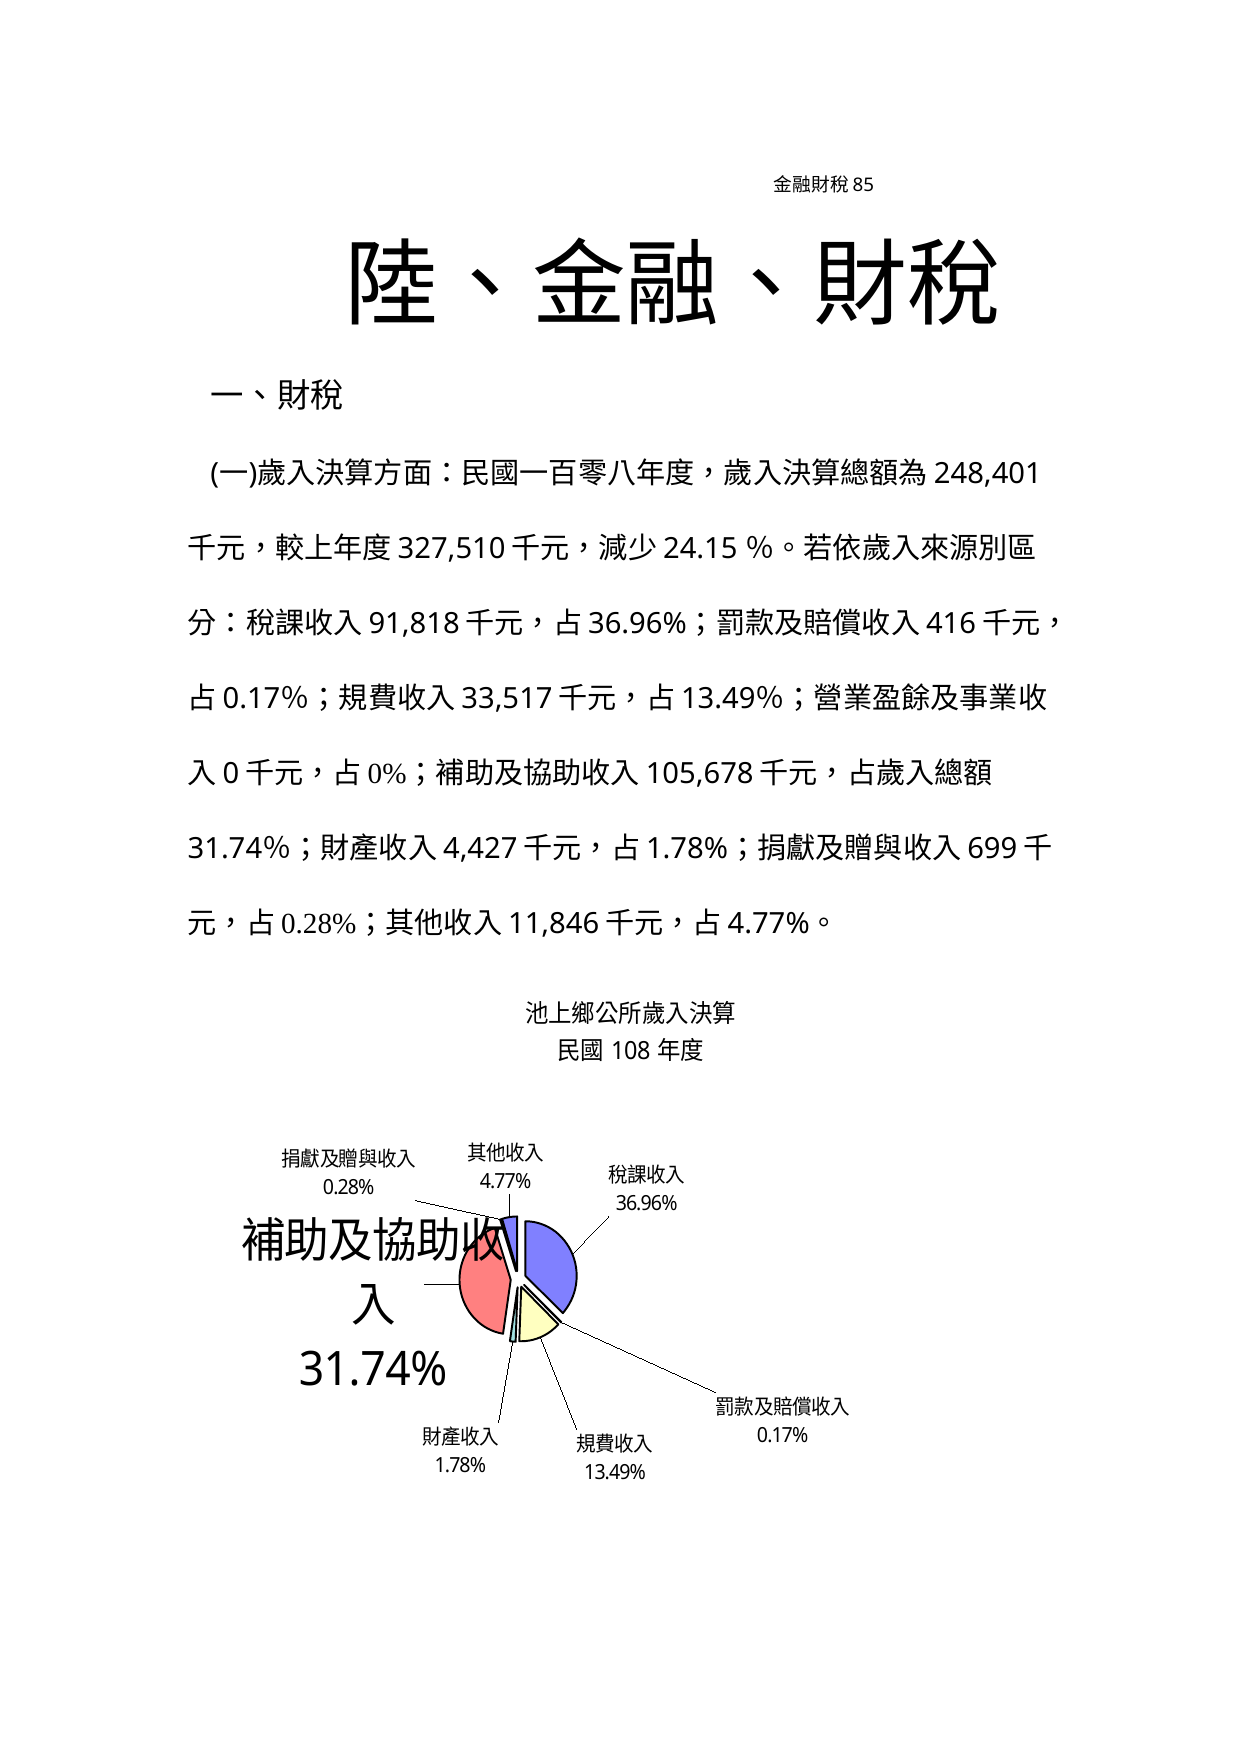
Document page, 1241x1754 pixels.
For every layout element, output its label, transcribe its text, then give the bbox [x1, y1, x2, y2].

text 金融財稅85 [187, 164, 1157, 202]
text 陸、金融、財稅 [187, 202, 1157, 352]
text (一)歲入決算方面：民國一百零八年度，歲入決算總額為248,401 千元，較上年度327,510千元，減少24.15 ％。若依歲入來源別區分：稅課收入91,818千元，占36.96%；罰款及賠償收入416千元，占0.17％；規費收入33,517千元，占13.49％；營業盈餘及事業收入0千元，占0%；補助及協助收入105,678千元，占歲入總額31.74％；財產收入4,427千元，占1.78%；捐獻及贈與收入699千元，占0.28%；其他收入11,846千元，占4.77%。 [187, 433, 1053, 958]
text 一、財稅 [187, 355, 1157, 430]
